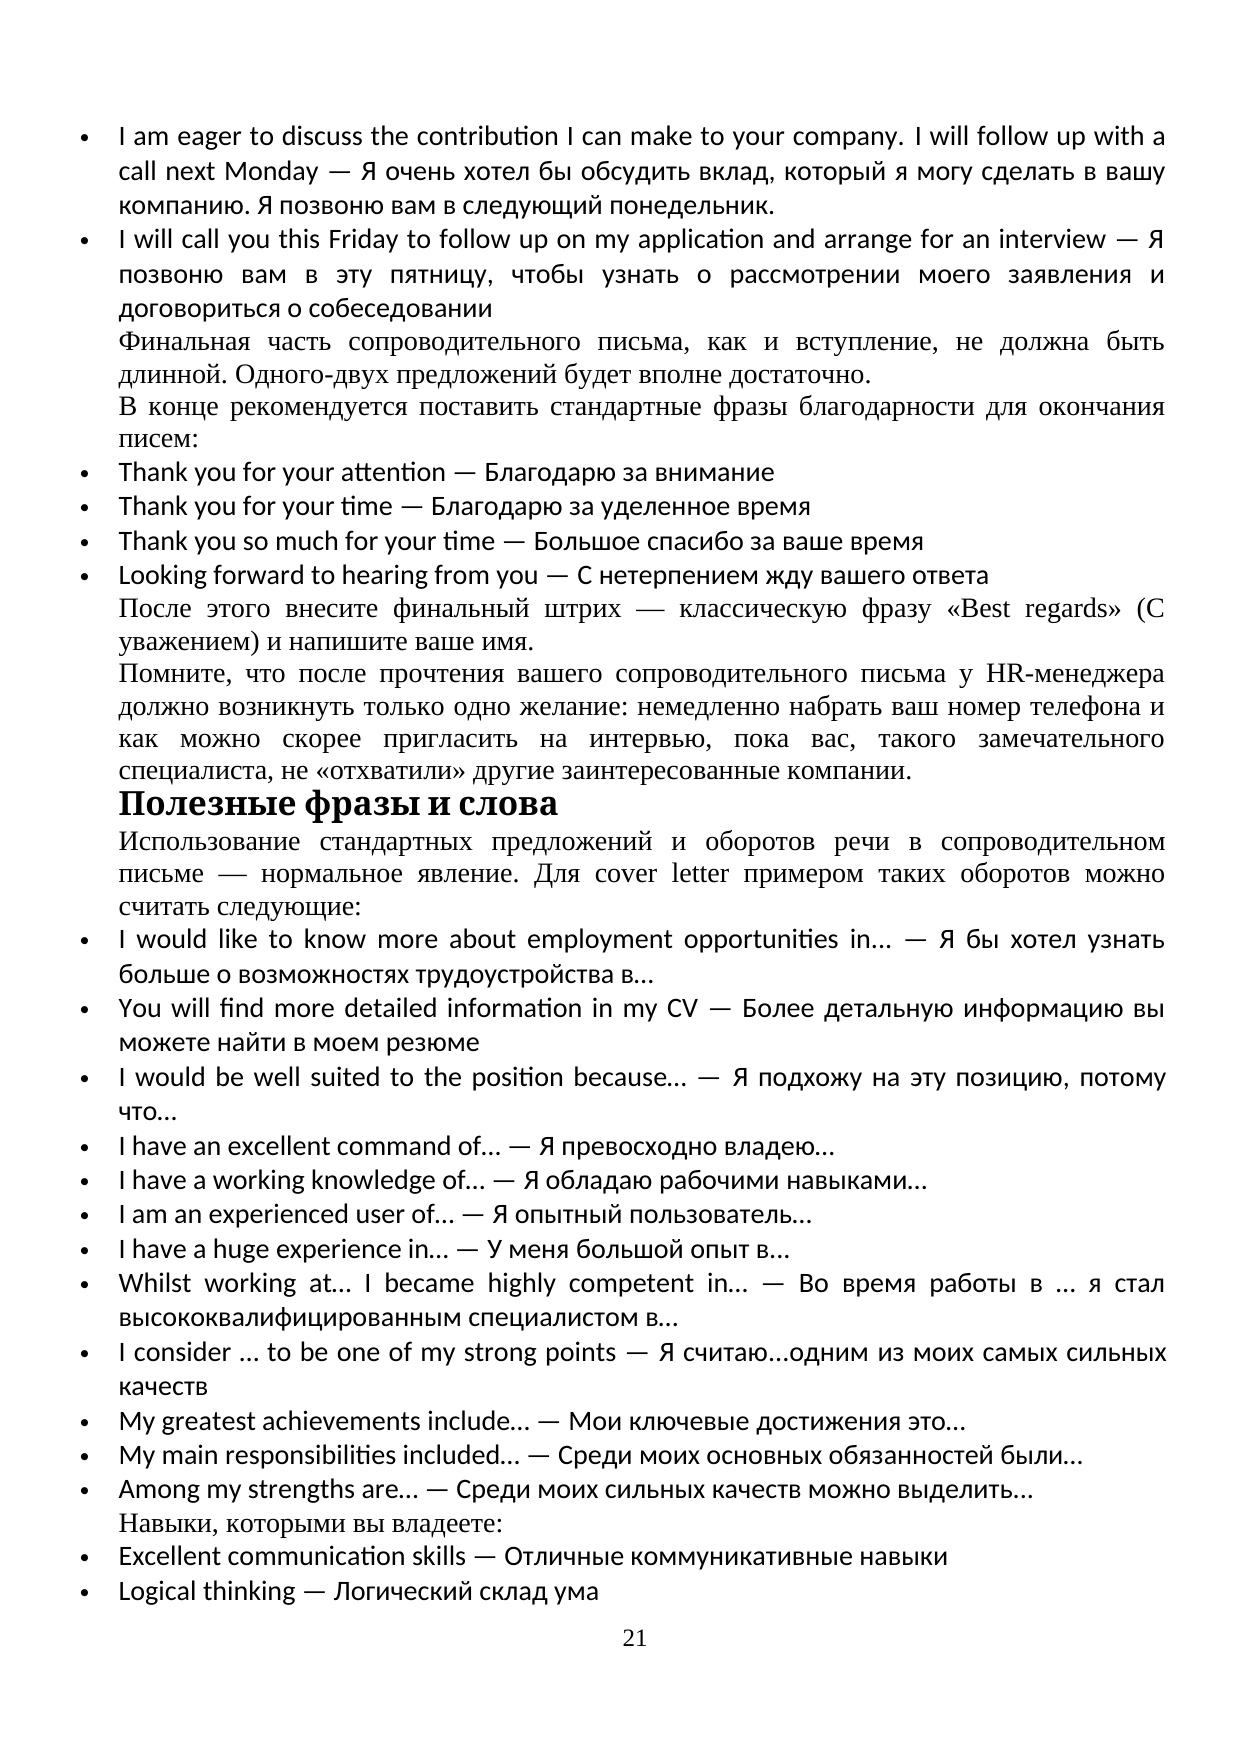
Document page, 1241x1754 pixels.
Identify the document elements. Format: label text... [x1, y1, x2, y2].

text В конце рекомендуется поставить стандартные фразы благодарности для окончания писем: [118, 389, 1167, 454]
list I am eager to discuss the contribution I can make to your company. I will follow up with a call next Monday — Я очень хотел бы обсудить вклад, который я могу сделать в вашу компанию. Я позвоню вам в следующий понедельник. [81, 118, 1167, 221]
text Использование стандартных предложений и оборотов речи в сопроводительном письме — нормальное явление. Для cover letter примером таких оборотов можно считать следующие: [118, 824, 1167, 921]
list Looking forward to hearing from you — С нетерпением жду вашего ответа [81, 557, 1167, 591]
text Навыки, которыми вы владеете: [118, 1506, 1167, 1538]
list Thank you so much for your time — Большое спасибо за ваше время [81, 523, 1167, 557]
list Excellent communication skills — Отличные коммуникативные навыки [81, 1538, 1167, 1572]
subtitle Полезные фразы и слова [118, 786, 1167, 824]
list Thank you for your attention — Благодарю за внимание [81, 454, 1167, 488]
text Помните, что после прочтения вашего сопроводительного письма у HR-менеджера должно возникнуть только одно желание: немедленно набрать ваш номер телефона и как можно скорее пригласить на интервью, пока вас, такого замечательного специалиста, не «отхватили» другие заинтересованные компании. [118, 656, 1167, 786]
list I have an excellent command of… — Я превосходно владею… [81, 1128, 1167, 1162]
list Logical thinking — Логический склад ума [81, 1572, 1167, 1607]
list My main responsibilities included… — Среди моих основных обязанностей были… [81, 1437, 1167, 1471]
list Thank you for your time — Благодарю за уделенное время [81, 488, 1167, 523]
list You will find more detailed information in my CV — Более детальную информацию вы можете найти в моем резюме [81, 990, 1167, 1059]
list I would be well suited to the position because… — Я подхожу на эту позицию, потому что… [81, 1059, 1167, 1128]
list Among my strengths are… — Среди моих сильных качеств можно выделить... [81, 1471, 1167, 1506]
list I am an experienced user of… — Я опытный пользователь… [81, 1196, 1167, 1231]
list I consider … to be one of my strong points — Я считаю...одним из моих самых сильных качеств [81, 1334, 1167, 1403]
text После этого внесите финальный штрих — классическую фразу «Best regards» (С уважением) и напишите ваше имя. [118, 591, 1167, 656]
list I have a huge experience in… — У меня большой опыт в... [81, 1231, 1167, 1265]
list I have a working knowledge of… — Я обладаю рабочими навыками… [81, 1162, 1167, 1196]
list My greatest achievements include… — Мои ключевые достижения это… [81, 1403, 1167, 1437]
text Финальная часть сопроводительного письма, как и вступление, не должна быть длинной. Одного-двух предложений будет вполне достаточно. [118, 324, 1167, 389]
list I would like to know more about employment opportunities in... — Я бы хотел узнать больше о возможностях трудоустройства в… [81, 921, 1167, 990]
list I will call you this Friday to follow up on my application and arrange for an interview — Я позвоню вам в эту пятницу, чтобы узнать о рассмотрении моего заявления и договориться о собеседовании [81, 221, 1167, 324]
list Whilst working at… I became highly competent in… — Во время работы в … я стал высококвалифицированным специалистом в… [81, 1265, 1167, 1334]
